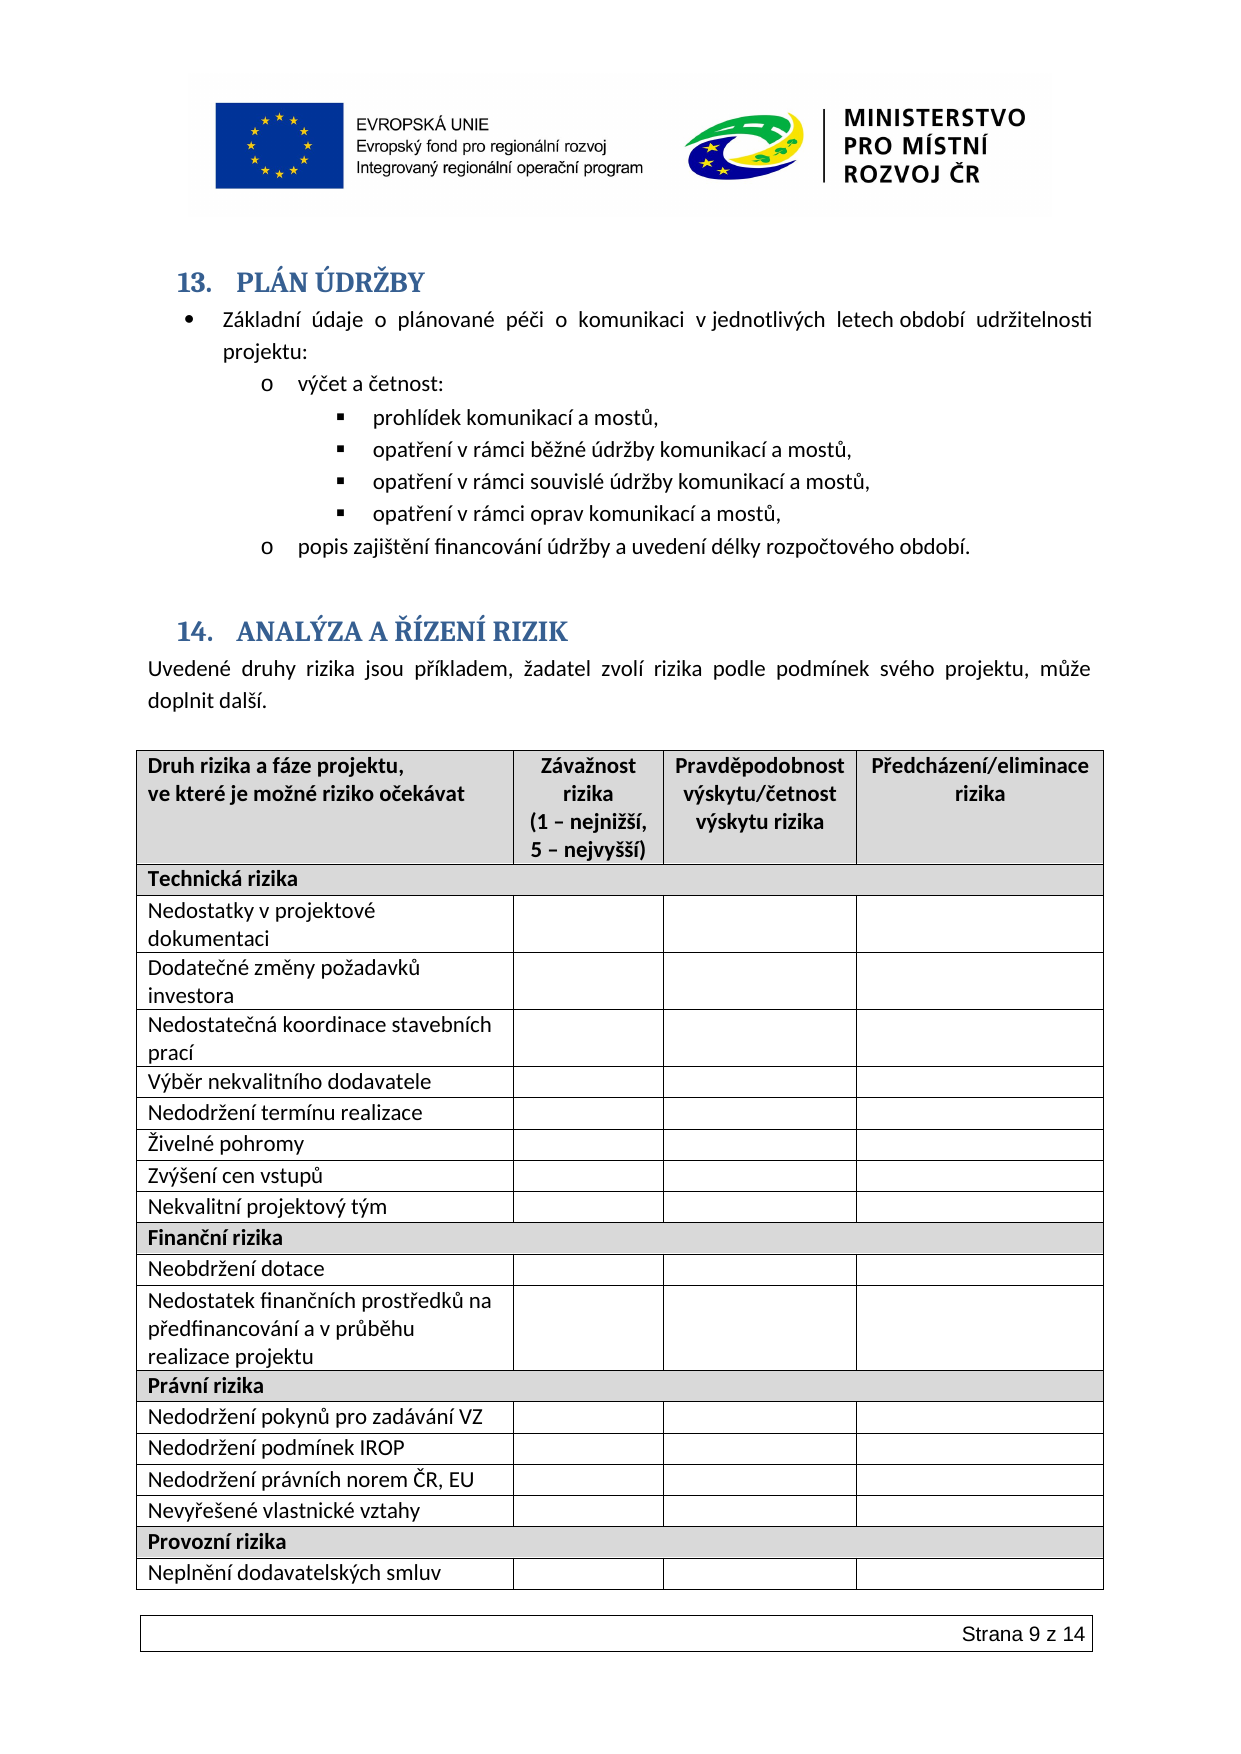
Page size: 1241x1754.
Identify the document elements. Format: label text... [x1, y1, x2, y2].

table_cell [514, 1434, 663, 1464]
list výčet a četnost: [260, 369, 1093, 399]
list opatření v rámci souvislé údržby komunikací a mostů, [335, 467, 1093, 495]
table_cell [664, 1130, 856, 1160]
table_cell Nedodržení pokynů pro zadávání VZ [137, 1402, 513, 1432]
table_cell [857, 1286, 1103, 1370]
table_cell [514, 1559, 663, 1589]
table_cell Zvýšení cen vstupů [137, 1161, 513, 1191]
table_cell [664, 1161, 856, 1191]
table_cell [514, 1161, 663, 1191]
table_cell Živelné pohromy [137, 1130, 513, 1160]
table_header Závažnost rizika (1 – nejnižší, 5 – nejvyšší) [514, 751, 663, 863]
table_cell Neobdržení dotace [137, 1255, 513, 1285]
table_cell [857, 1098, 1103, 1128]
table_cell [514, 1192, 663, 1222]
table_cell [514, 1010, 663, 1066]
list popis zajištění financování údržby a uvedení délky rozpočtového období. [260, 532, 1093, 561]
table_cell [514, 1067, 663, 1097]
table_cell Finanční rizika [137, 1223, 1103, 1253]
subtitle Analýza a řízení rizik [177, 615, 1093, 649]
table_cell [857, 1192, 1103, 1222]
table_cell [857, 1559, 1103, 1589]
table_cell Právní rizika [137, 1371, 1103, 1401]
list prohlídek komunikací a mostů, [335, 403, 1093, 431]
table_cell [857, 1496, 1103, 1526]
table_cell Nekvalitní projektový tým [137, 1192, 513, 1222]
table_cell [664, 1559, 856, 1589]
table_cell [857, 1434, 1103, 1464]
table_cell Nedostatky v projektové dokumentaci [137, 896, 513, 952]
table_cell [664, 953, 856, 1009]
table_cell [857, 1161, 1103, 1191]
table_cell [664, 1496, 856, 1526]
table_cell [664, 1192, 856, 1222]
table_cell [664, 1255, 856, 1285]
table_cell [857, 1402, 1103, 1432]
table_cell Nedodržení podmínek IROP [137, 1434, 513, 1464]
table_cell Nedodržení termínu realizace [137, 1098, 513, 1128]
table_cell [664, 1465, 856, 1495]
table_cell [857, 1010, 1103, 1066]
subtitle Plán údržby [177, 267, 1093, 300]
table_cell Provozní rizika [137, 1527, 1103, 1557]
table_header Předcházení/eliminace rizika [857, 751, 1103, 863]
table_cell [514, 1402, 663, 1432]
table_cell Dodatečné změny požadavků investora [137, 953, 513, 1009]
table_cell [664, 1098, 856, 1128]
list Základní údaje o plánované péči o komunikaci v jednotlivých letech období udržitelnosti projektu: [185, 305, 1093, 365]
table_cell [857, 1067, 1103, 1097]
table_cell [514, 953, 663, 1009]
table_cell [514, 1130, 663, 1160]
table_cell [857, 1130, 1103, 1160]
table_cell [664, 1286, 856, 1370]
table_cell [664, 1067, 856, 1097]
table_cell [664, 1010, 856, 1066]
table_header Druh rizika a fáze projektu, ve které je možné riziko očekávat [137, 751, 513, 863]
table_cell [664, 1402, 856, 1432]
picture [187, 73, 1053, 217]
table_cell [514, 896, 663, 952]
text Uvedené druhy rizika jsou příkladem, žadatel zvolí rizika podle podmínek svého projektu, může doplnit další. [148, 654, 1093, 714]
table_cell Nedostatek finančních prostředků na předfinancování a v průběhu realizace projektu [137, 1286, 513, 1370]
table_cell [857, 896, 1103, 952]
table_cell [857, 1255, 1103, 1285]
table_cell [514, 1255, 663, 1285]
table_cell [664, 896, 856, 952]
table_cell Nedodržení právních norem ČR, EU [137, 1465, 513, 1495]
table_cell Nevyřešené vlastnické vztahy [137, 1496, 513, 1526]
table_cell [857, 953, 1103, 1009]
list opatření v rámci běžné údržby komunikací a mostů, [335, 435, 1093, 463]
table_cell Neplnění dodavatelských smluv [137, 1559, 513, 1589]
table_header Pravděpodobnost výskytu/četnost výskytu rizika [664, 751, 856, 863]
table_cell [514, 1098, 663, 1128]
table_cell [857, 1465, 1103, 1495]
table_cell [514, 1286, 663, 1370]
table_cell [514, 1496, 663, 1526]
table_cell Nedostatečná koordinace stavebních prací [137, 1010, 513, 1066]
table_cell [514, 1465, 663, 1495]
table_cell [664, 1434, 856, 1464]
table_cell Technická rizika [137, 865, 1103, 895]
table_cell Výběr nekvalitního dodavatele [137, 1067, 513, 1097]
list opatření v rámci oprav komunikací a mostů, [335, 499, 1093, 528]
